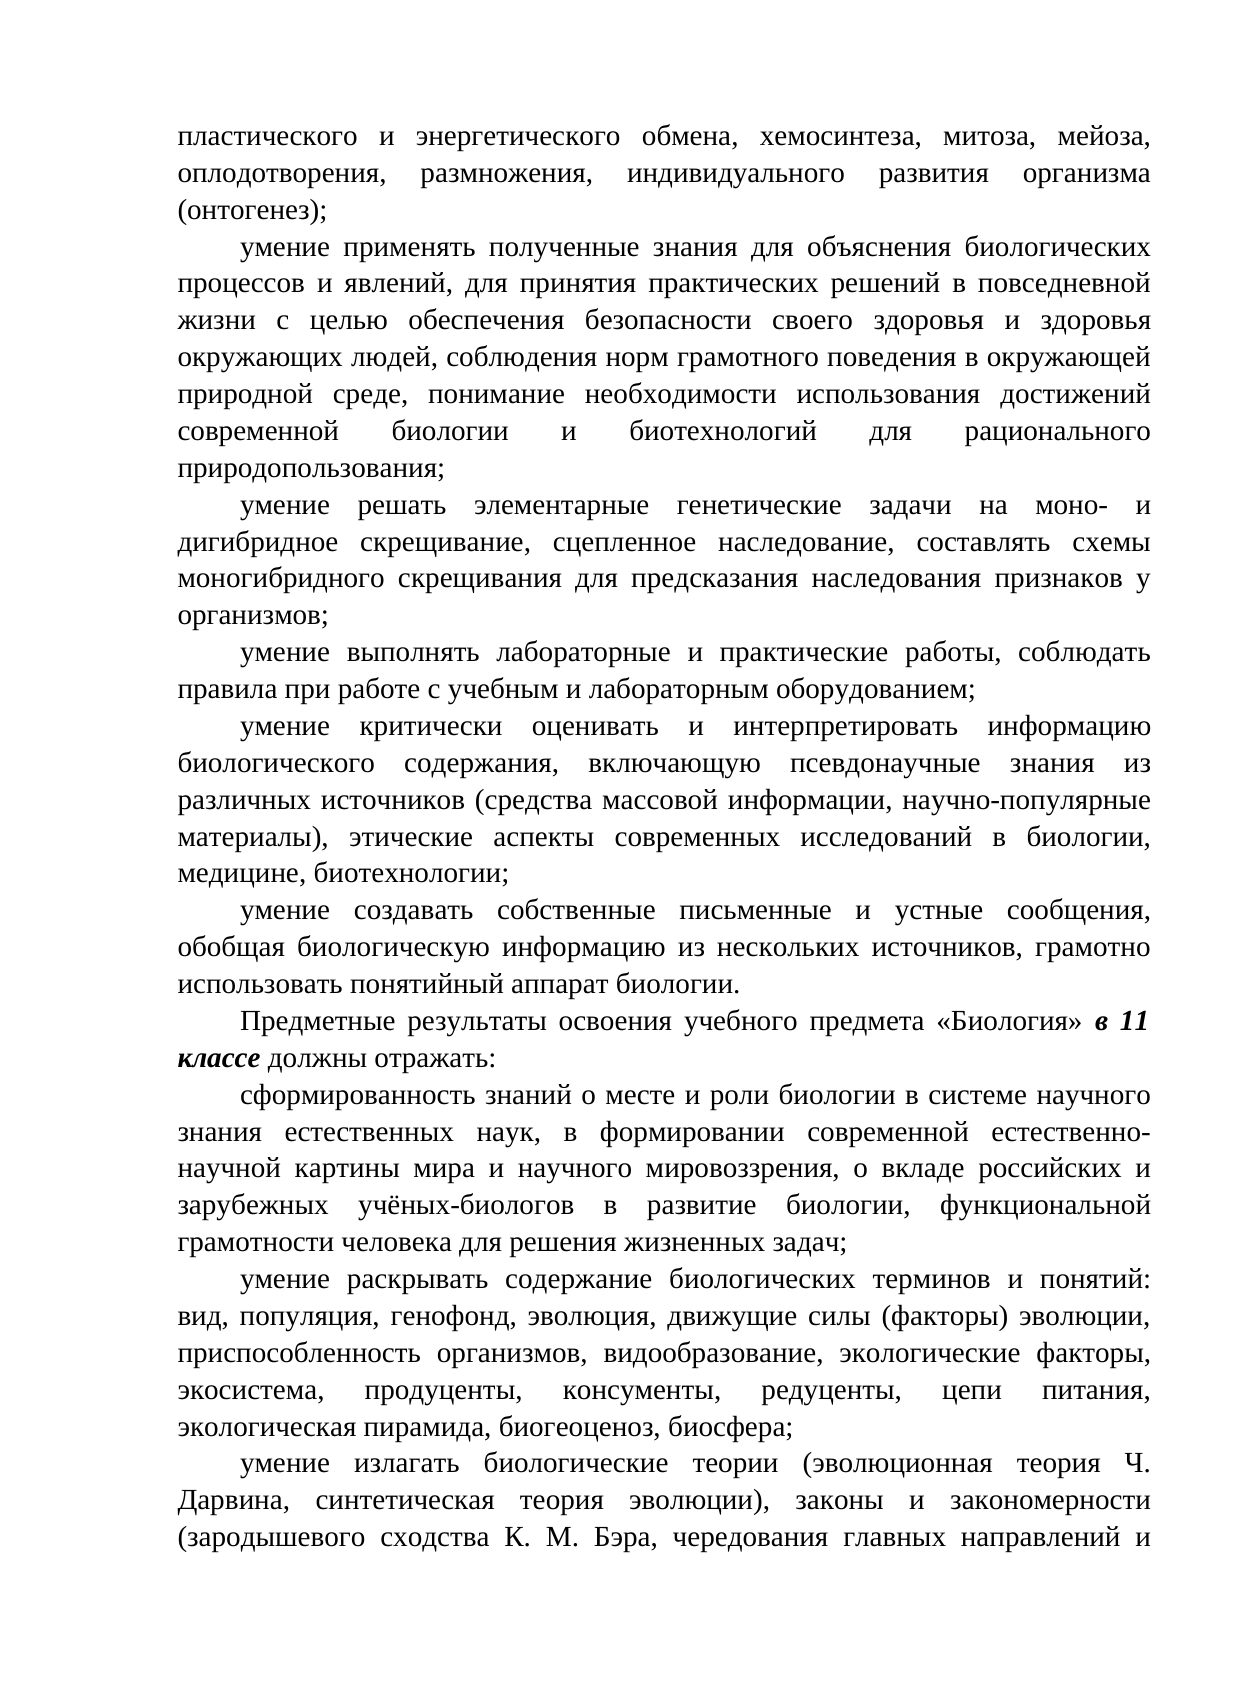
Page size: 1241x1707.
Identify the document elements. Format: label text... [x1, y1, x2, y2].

text умение создавать собственные письменные и устные сообщения, обобщая биологическую информацию из нескольких источников, грамотно использовать понятийный аппарат биологии. [177, 892, 1152, 1000]
text сформированность знаний о месте и роли биологии в системе научного знания естественных наук, в формировании современной естественно-научной картины мира и научного мировоззрения, о вкладе российских и зарубежных учёных-биологов в развитие биологии, функциональной грамотности человека для решения жизненных задач; [177, 1077, 1152, 1258]
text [177, 118, 1152, 225]
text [177, 1446, 1152, 1553]
text умение критически оценивать и интерпретировать информацию биологического содержания, включающую псевдонаучные знания из различных источников (средства массовой информации, научно-популярные материалы), этические аспекты современных исследований в биологии, медицине, биотехнологии; [177, 708, 1152, 889]
text умение раскрывать содержание биологических терминов и понятий: вид, популяция, генофонд, эволюция, движущие силы (факторы) эволюции, приспособленность организмов, видообразование, экологические факторы, экосистема, продуценты, консументы, редуценты, цепи питания, экологическая пирамида, биогеоценоз, биосфера; [177, 1261, 1152, 1442]
text умение выполнять лабораторные и практические работы, соблюдать правила при работе с учебным и лабораторным оборудованием; [177, 634, 1152, 705]
text Предметные результаты освоения учебного предмета «Биология» в 11 классе должны отражать: [177, 1003, 1152, 1073]
text умение решать элементарные генетические задачи на моно- и дигибридное скрещивание, сцепленное наследование, составлять схемы моногибридного скрещивания для предсказания наследования признаков у организмов; [177, 487, 1152, 631]
text умение применять полученные знания для объяснения биологических процессов и явлений, для принятия практических решений в повседневной жизни с целью обеспечения безопасности своего здоровья и здоровья окружающих людей, соблюдения норм грамотного поведения в окружающей природной среде, понимание необходимости использования достижений современной биологии и биотехнологий для рационального природопользования; [177, 229, 1152, 483]
